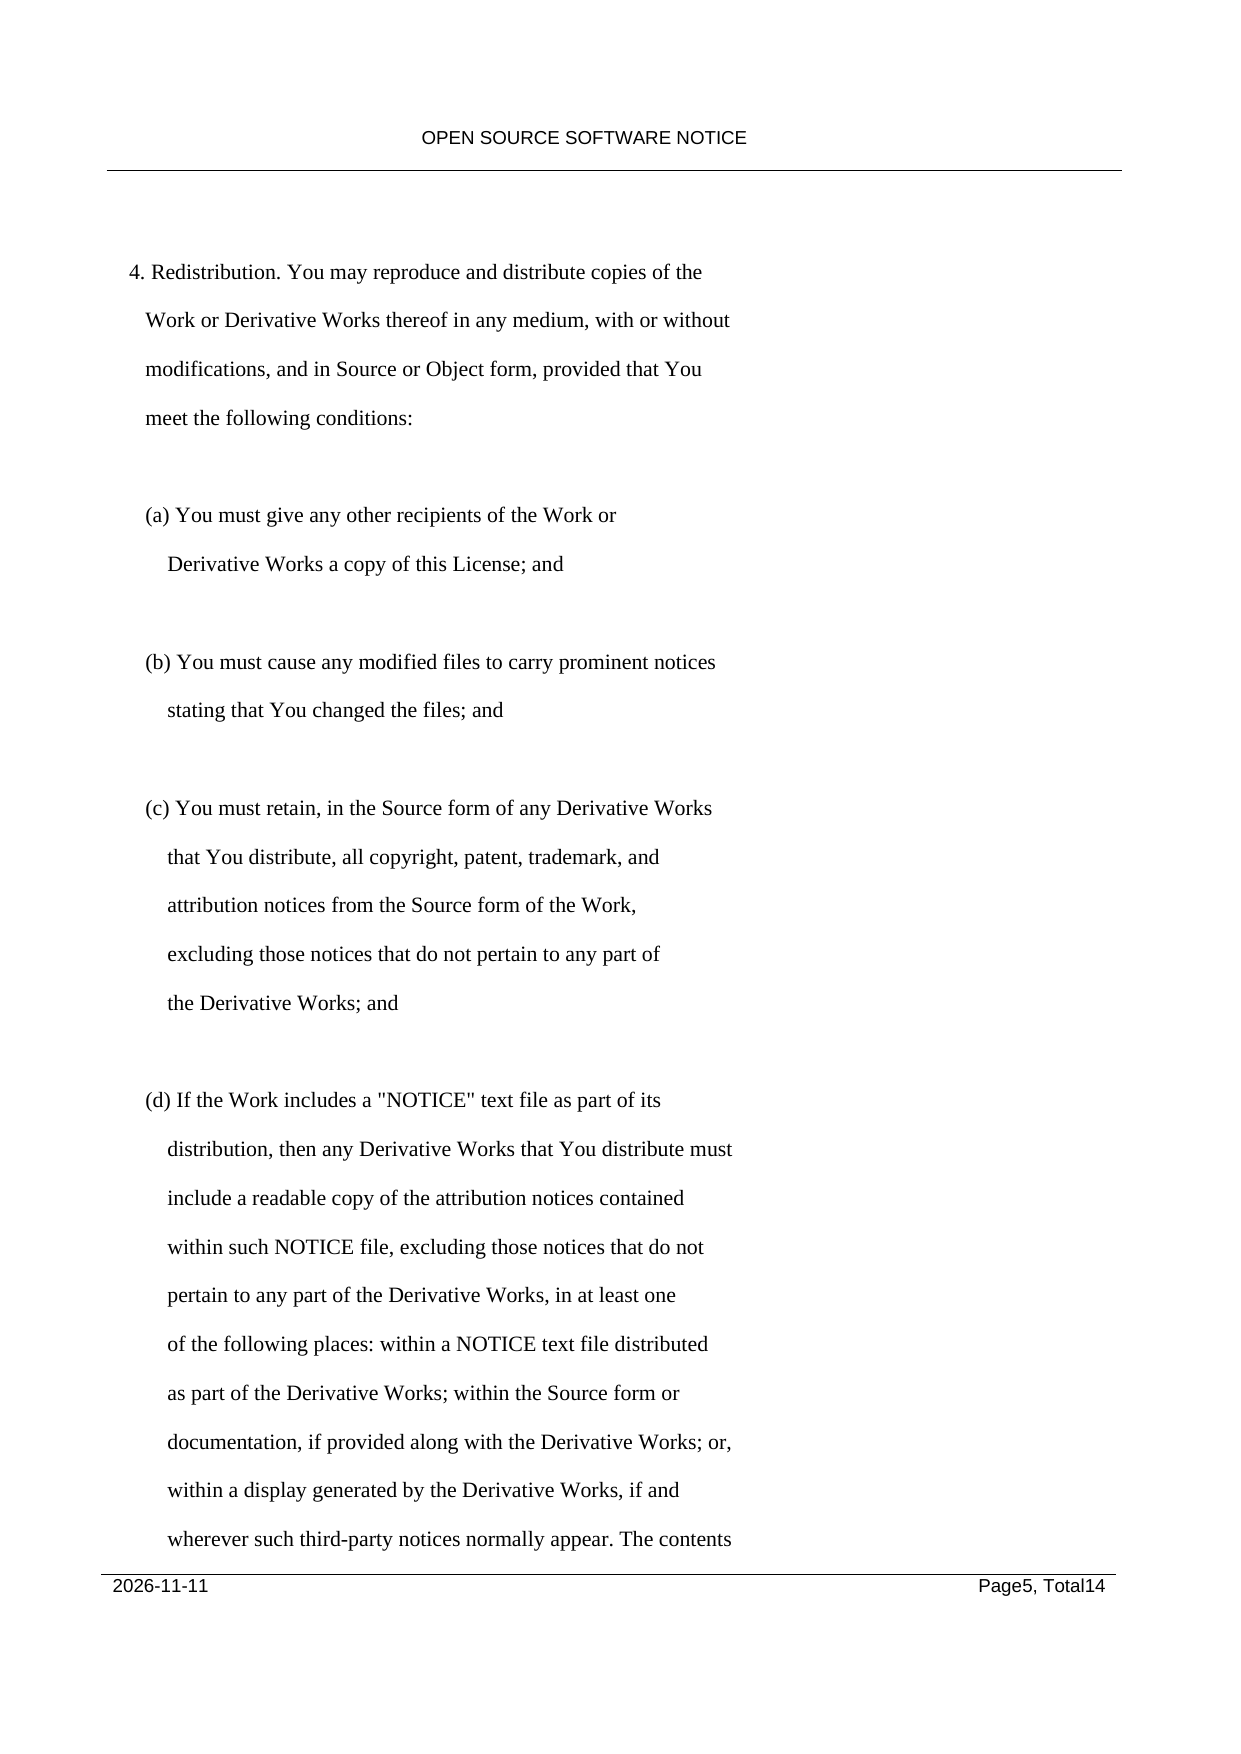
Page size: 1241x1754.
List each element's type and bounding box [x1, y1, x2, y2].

text [112, 206, 1128, 1555]
